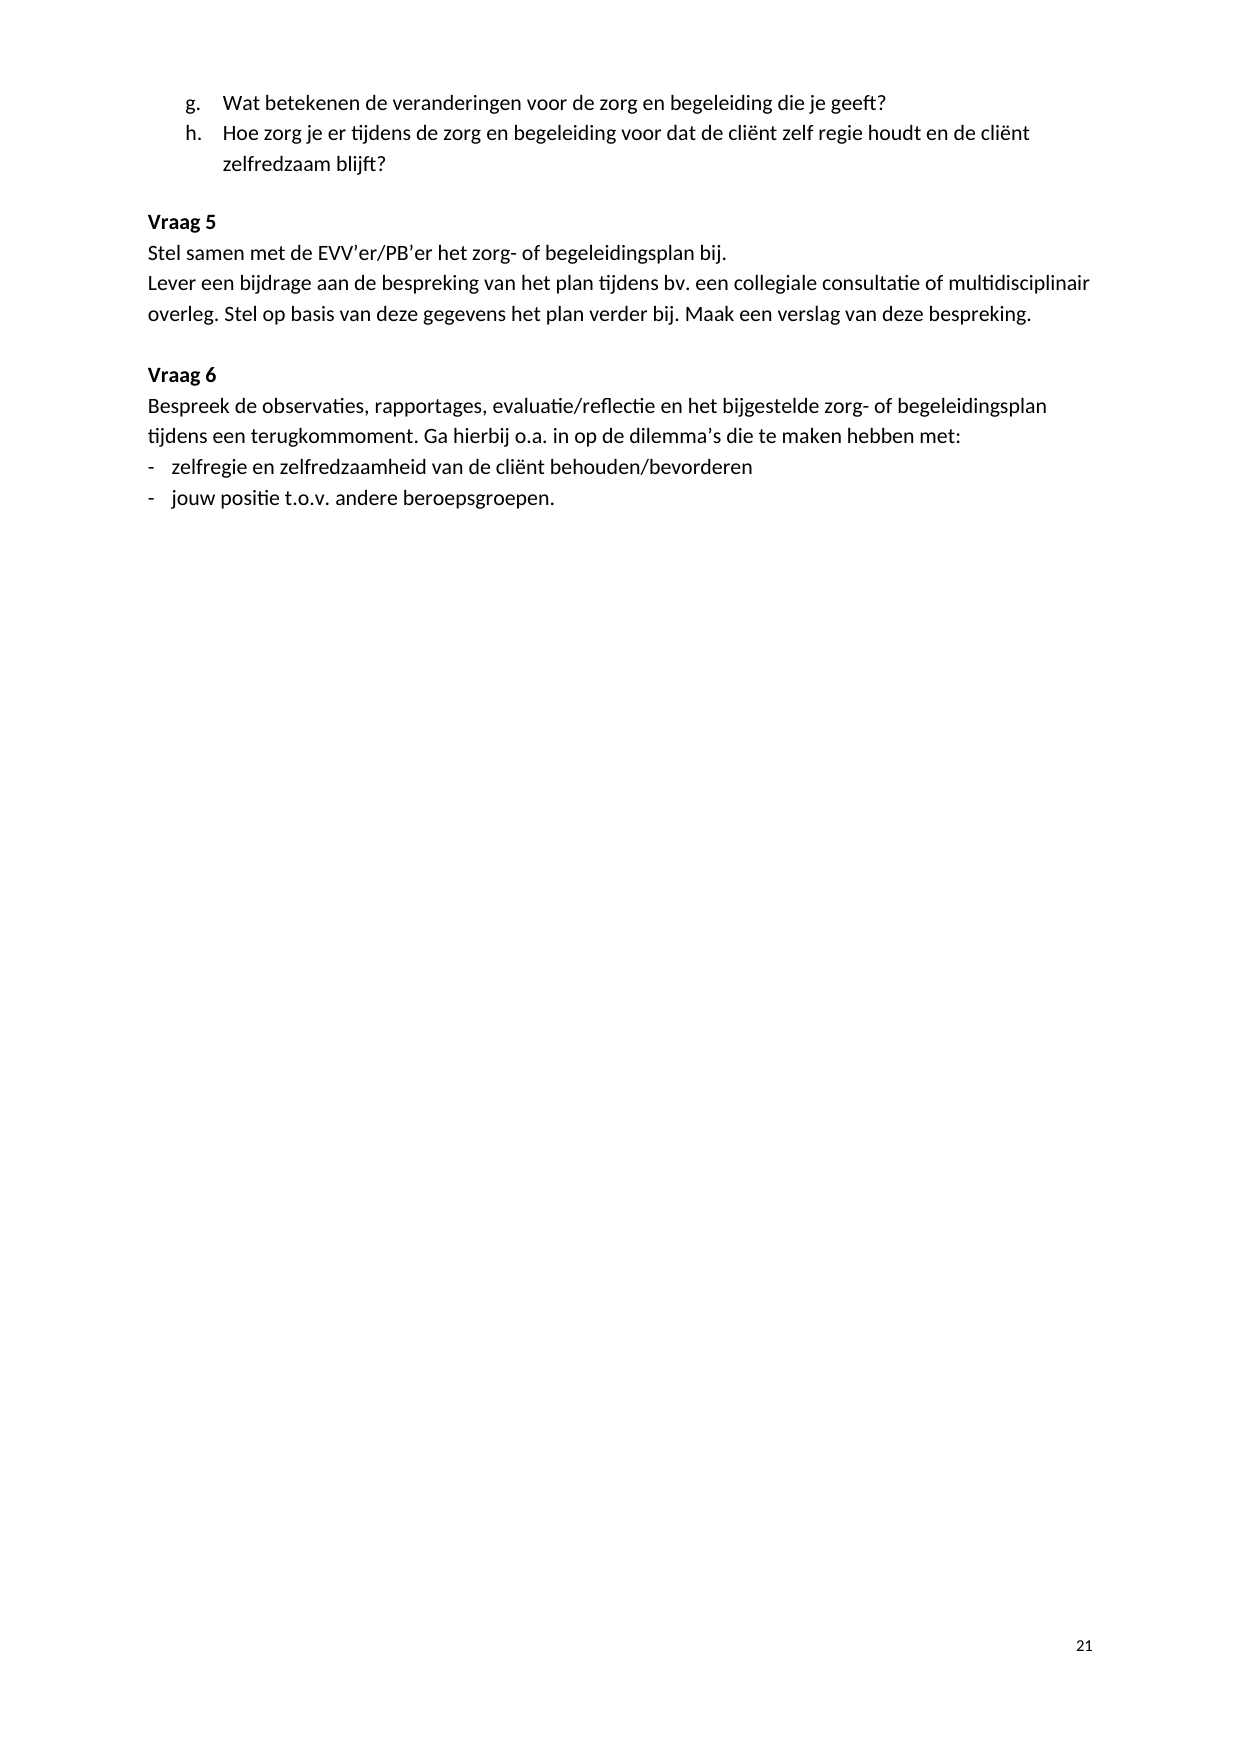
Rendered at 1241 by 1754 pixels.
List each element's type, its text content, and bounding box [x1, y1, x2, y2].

list Wat betekenen de veranderingen voor de zorg en begeleiding die je geeft? [185, 89, 1092, 115]
text Vraag 6 [148, 361, 1092, 388]
text Stel samen met de EVV’er/PB’er het zorg- of begeleidingsplan bij. [148, 239, 1092, 265]
list zelfregie en zelfredzaamheid van de cliënt behouden/bevorderen [148, 453, 1092, 480]
list Hoe zorg je er tijdens de zorg en begeleiding voor dat de cliënt zelf regie houdt en de cliënt zelfredzaam blijft? [185, 119, 1092, 177]
text Lever een bijdrage aan de bespreking van het plan tijdens bv. een collegiale consultatie of multidisciplinair overleg. Stel op basis van deze gegevens het plan verder bij. Maak een verslag van deze bespreking. [148, 269, 1092, 327]
text Vraag 5 [148, 208, 1092, 235]
text Bespreek de observaties, rapportages, evaluatie/reflectie en het bijgestelde zorg- of begeleidingsplan tijdens een terugkommoment. Ga hierbij o.a. in op de dilemma’s die te maken hebben met: [148, 392, 1092, 449]
list jouw positie t.o.v. andere beroepsgroepen. [148, 484, 1092, 510]
